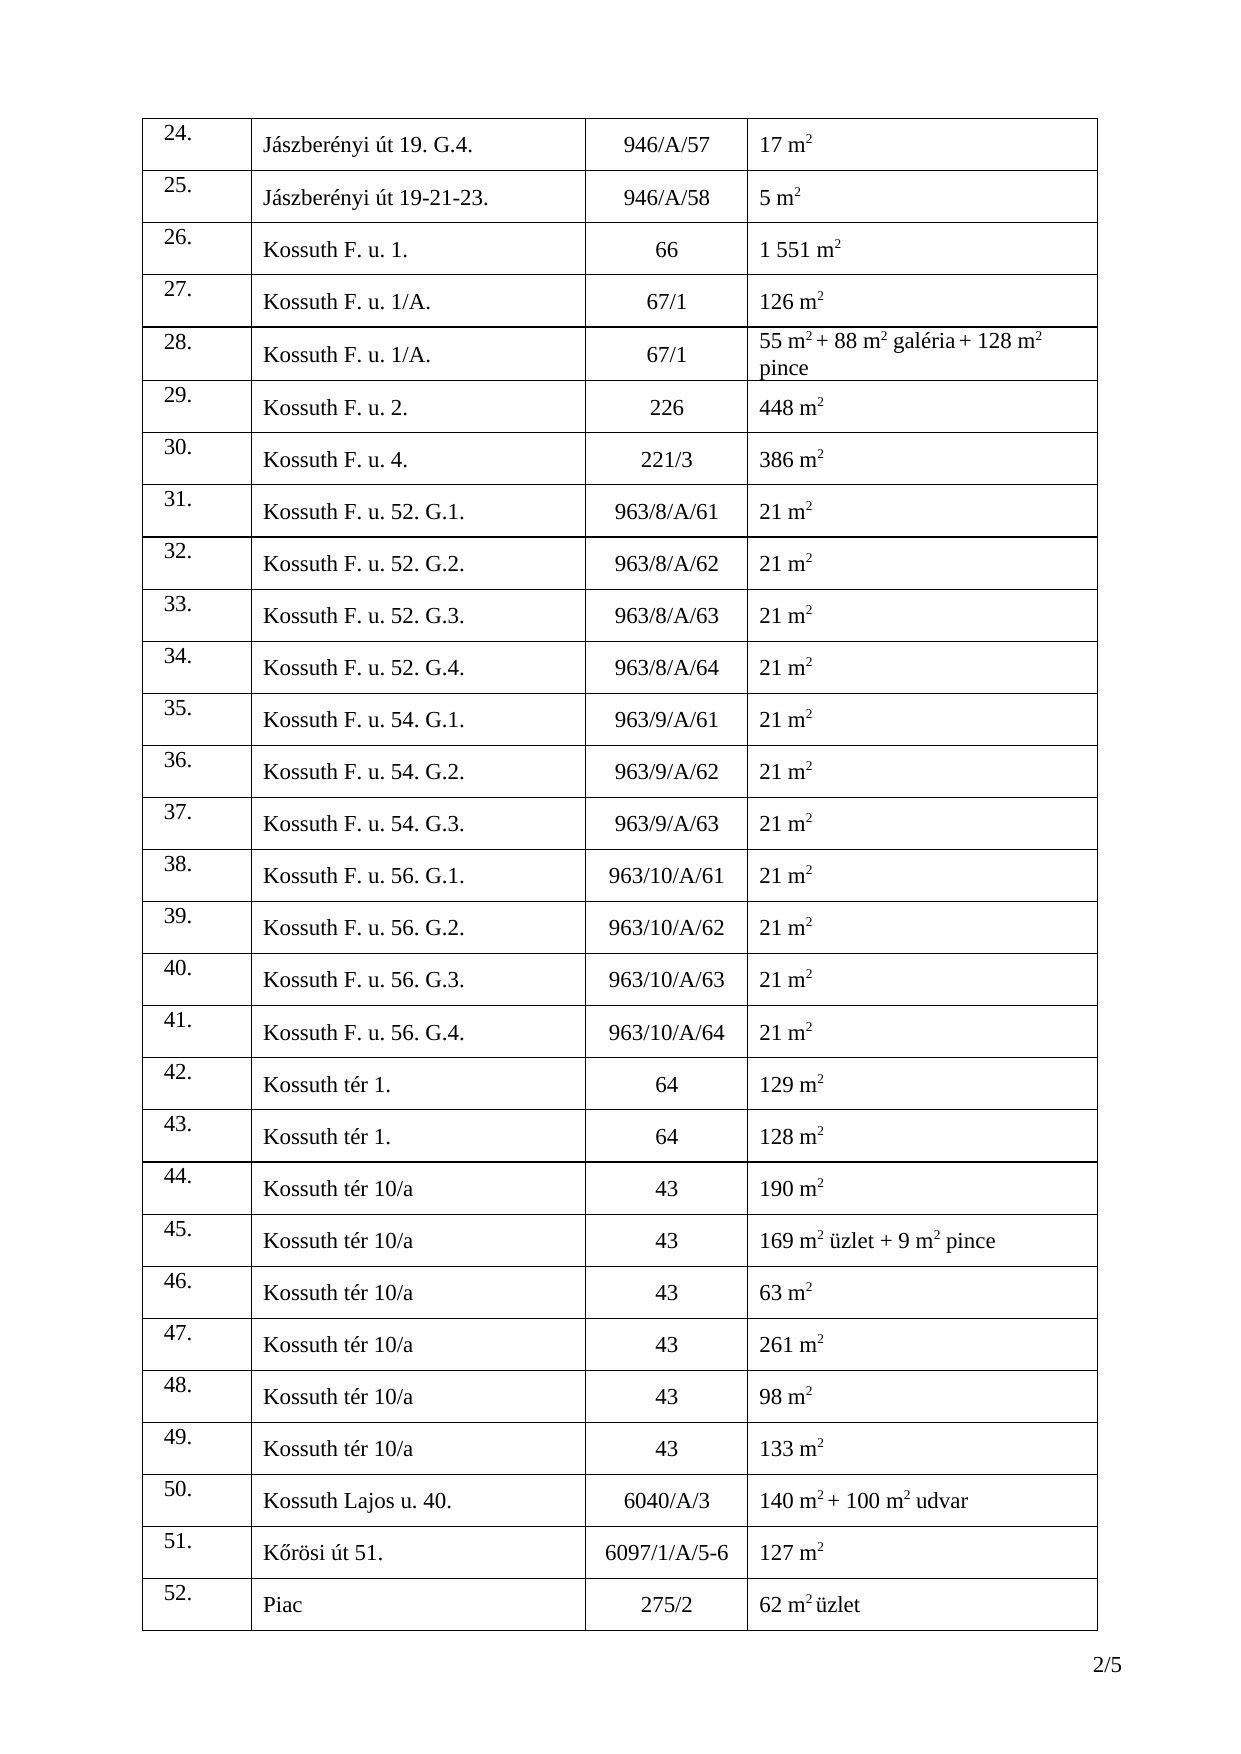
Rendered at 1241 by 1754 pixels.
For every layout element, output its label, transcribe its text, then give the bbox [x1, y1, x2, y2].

table_cell 963/9/A/62 [586, 746, 747, 797]
table_cell 43 [586, 1371, 747, 1422]
table_cell Kossuth F. u. 52. G.3. [252, 590, 585, 641]
table_cell Kossuth F. u. 1/A. [252, 328, 585, 380]
table_cell 67/1 [586, 328, 747, 380]
table_cell 946/A/57 [586, 119, 747, 170]
table_cell [748, 538, 1097, 588]
table_cell [748, 1527, 1097, 1578]
table_cell Kossuth F. u. 56. G.4. [252, 1006, 585, 1057]
table_cell üzlet [748, 1579, 1097, 1630]
table_cell Kossuth tér 10/a [252, 1163, 585, 1213]
table_cell [748, 433, 1097, 484]
table_cell 963/9/A/63 [586, 798, 747, 849]
table_cell 43 [586, 1163, 747, 1213]
table_cell 963/10/A/64 [586, 1006, 747, 1057]
table_cell 221/3 [586, 433, 747, 484]
table_cell Kossuth F. u. 52. G.4. [252, 642, 585, 693]
table_cell Kossuth tér 10/a [252, 1215, 585, 1266]
table_cell [143, 1215, 251, 1266]
table_cell Kossuth F. u. 54. G.2. [252, 746, 585, 797]
table_cell [143, 171, 251, 222]
table_cell Jászberényi út 19-21-23. [252, 171, 585, 222]
table_cell [143, 850, 251, 901]
table_cell 963/8/A/64 [586, 642, 747, 693]
table_cell [143, 1163, 251, 1213]
table_cell Kossuth F. u. 54. G.3. [252, 798, 585, 849]
table_cell 963/10/A/62 [586, 902, 747, 953]
table_cell 43 [586, 1215, 747, 1266]
table_cell [143, 1267, 251, 1318]
table_cell Kossuth tér 10/a [252, 1371, 585, 1422]
table_cell Kossuth F. u. 52. G.1. [252, 485, 585, 536]
table_cell [748, 119, 1097, 170]
table_cell Kossuth tér 1. [252, 1110, 585, 1161]
table_cell 226 [586, 381, 747, 432]
table_cell [143, 1006, 251, 1057]
table_cell 963/8/A/61 [586, 485, 747, 536]
table_cell Kossuth F. u. 1/A. [252, 275, 585, 326]
table_cell [143, 954, 251, 1005]
table_cell 963/10/A/63 [586, 954, 747, 1005]
table_cell Kossuth tér 1. [252, 1058, 585, 1109]
table_cell 6097/1/A/5-6 [586, 1527, 747, 1578]
table_cell [143, 1058, 251, 1109]
table_cell 43 [586, 1319, 747, 1370]
table_cell Kossuth tér 10/a [252, 1319, 585, 1370]
table_cell [143, 1319, 251, 1370]
table_cell [143, 590, 251, 641]
table_cell Jászberényi út 19. G.4. [252, 119, 585, 170]
table_cell Kőrösi út 51. [252, 1527, 585, 1578]
table_cell + udvar [748, 1475, 1097, 1526]
table_cell [748, 1006, 1097, 1057]
table_cell [748, 485, 1097, 536]
table_cell 275/2 [586, 1579, 747, 1630]
table_cell Kossuth F. u. 4. [252, 433, 585, 484]
table_cell + galéria + pince [748, 328, 1097, 380]
table_cell [748, 798, 1097, 849]
table_cell 126 m2 [748, 275, 1097, 326]
table_cell [143, 433, 251, 484]
table_cell [143, 642, 251, 693]
table_cell 6040/A/3 [586, 1475, 747, 1526]
table_cell [748, 954, 1097, 1005]
table_cell [748, 223, 1097, 274]
table_cell 963/10/A/61 [586, 850, 747, 901]
table_cell [748, 1371, 1097, 1422]
table_cell 43 [586, 1423, 747, 1474]
table_cell 66 [586, 223, 747, 274]
table_cell [748, 590, 1097, 641]
table_cell Kossuth F. u. 56. G.2. [252, 902, 585, 953]
table_cell [143, 223, 251, 274]
table_cell Piac [252, 1579, 585, 1630]
table_cell [143, 328, 251, 380]
table_cell [748, 1319, 1097, 1370]
table_cell [748, 694, 1097, 745]
table_cell [143, 746, 251, 797]
table_cell [143, 1527, 251, 1578]
table_cell [748, 1423, 1097, 1474]
table_cell [143, 1579, 251, 1630]
table_cell [748, 1058, 1097, 1109]
table_cell [143, 694, 251, 745]
table_cell 946/A/58 [586, 171, 747, 222]
table_cell Kossuth tér 10/a [252, 1423, 585, 1474]
table_cell [748, 1110, 1097, 1161]
table_cell Kossuth F. u. 2. [252, 381, 585, 432]
table_cell [143, 538, 251, 588]
table_cell [143, 902, 251, 953]
table_cell [748, 746, 1097, 797]
table_cell Kossuth F. u. 54. G.1. [252, 694, 585, 745]
table_cell [143, 1475, 251, 1526]
table_cell [143, 119, 251, 170]
table_cell [748, 850, 1097, 901]
table_cell [748, 171, 1097, 222]
table_cell [143, 381, 251, 432]
table_cell 963/9/A/61 [586, 694, 747, 745]
table_cell [143, 1110, 251, 1161]
table_cell 64 [586, 1110, 747, 1161]
table_cell 169 m2 üzlet + pince [748, 1215, 1097, 1266]
table_cell [748, 902, 1097, 953]
table_cell [143, 1423, 251, 1474]
table_cell Kossuth F. u. 1. [252, 223, 585, 274]
table_cell 64 [586, 1058, 747, 1109]
table_cell Kossuth F. u. 56. G.3. [252, 954, 585, 1005]
table_cell [143, 275, 251, 326]
table_cell Kossuth F. u. 56. G.1. [252, 850, 585, 901]
table_cell Kossuth F. u. 52. G.2. [252, 538, 585, 588]
table_cell [143, 485, 251, 536]
table_cell Kossuth tér 10/a [252, 1267, 585, 1318]
table_cell u. 40. [252, 1475, 585, 1526]
table_cell [748, 381, 1097, 432]
table_cell 963/8/A/62 [586, 538, 747, 588]
table_cell [748, 642, 1097, 693]
table_cell 63 m2 [748, 1267, 1097, 1318]
table_cell [143, 1371, 251, 1422]
table_cell [143, 798, 251, 849]
table_cell 67/1 [586, 275, 747, 326]
table_cell 43 [586, 1267, 747, 1318]
table_cell 963/8/A/63 [586, 590, 747, 641]
table_cell 190 m2 [748, 1163, 1097, 1213]
